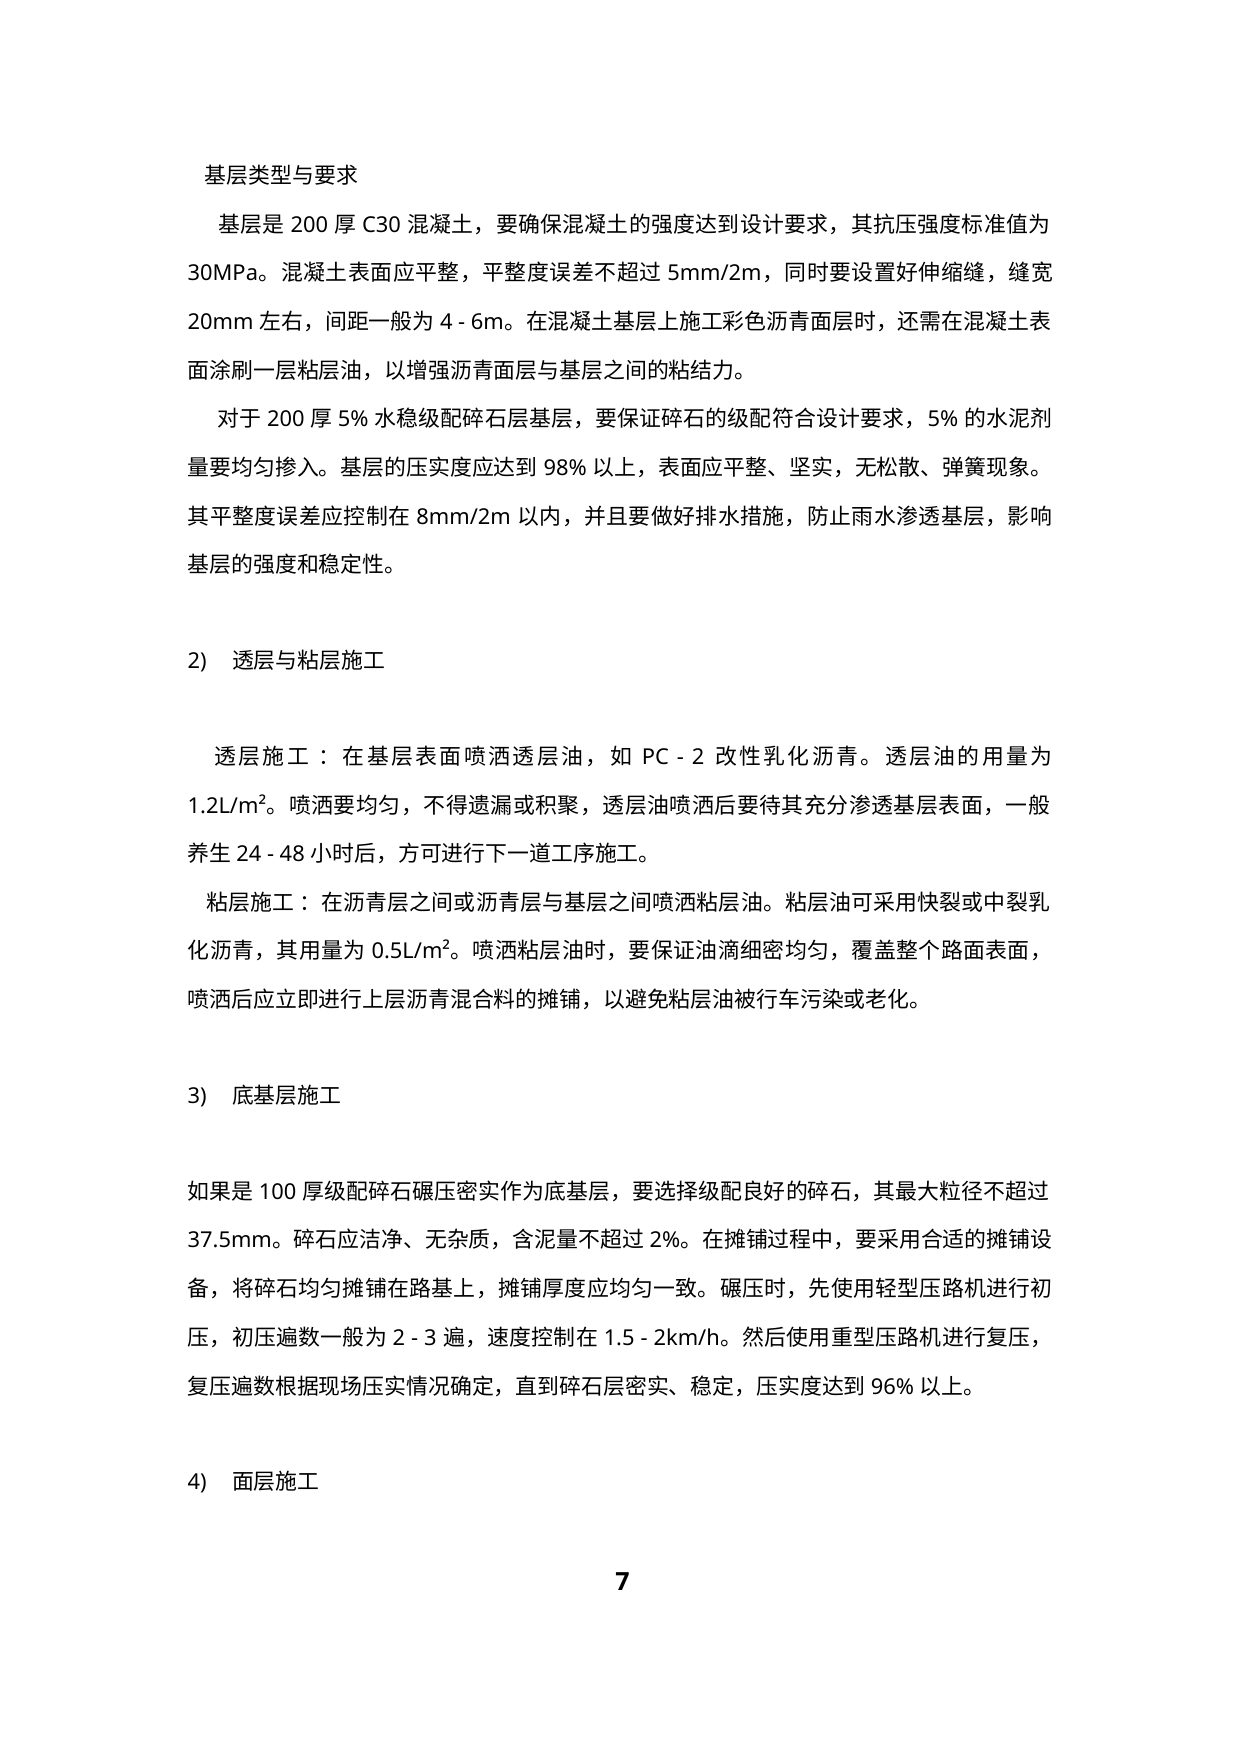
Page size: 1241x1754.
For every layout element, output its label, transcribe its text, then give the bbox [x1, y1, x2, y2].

text 粘层施工 ：在沥青层之间或沥青层与基层之间喷洒粘层油。粘层油可采用快裂或中裂乳化沥青，其用量为 0.5L/m²。喷洒粘层油时，要保证油滴细密均匀，覆盖整个路面表面，喷洒后应立即进行上层沥青混合料的摊铺，以避免粘层油被行车污染或老化。 [187, 884, 1053, 1014]
text 基层类型与要求 [187, 158, 1053, 190]
list 面层施工 [187, 1464, 1053, 1497]
text 透层施工 ：在基层表面喷洒透层油，如 PC - 2 改性乳化沥青。透层油的用量为 1.2L/m²。喷洒要均匀，不得遗漏或积聚，透层油喷洒后要待其充分渗透基层表面，一般养生 24 - 48 小时后，方可进行下一道工序施工。 [187, 738, 1053, 868]
text 如果是 100 厚级配碎石碾压密实作为底基层，要选择级配良好的碎石，其最大粒径不超过 37.5mm。碎石应洁净、无杂质，含泥量不超过 2%。在摊铺过程中，要采用合适的摊铺设备，将碎石均匀摊铺在路基上，摊铺厚度应均匀一致。碾压时，先使用轻型压路机进行初压，初压遍数一般为 2 - 3 遍，速度控制在 1.5 - 2km/h。然后使用重型压路机进行复压，复压遍数根据现场压实情况确定，直到碎石层密实、稳定，压实度达到 96% 以上。 [187, 1173, 1053, 1401]
list 底基层施工 [187, 1078, 1053, 1110]
text 对于 200 厚 5% 水稳级配碎石层基层，要保证碎石的级配符合设计要求，5% 的水泥剂量要均匀掺入。基层的压实度应达到 98% 以上，表面应平整、坚实，无松散、弹簧现象。其平整度误差应控制在 8mm/2m 以内，并且要做好排水措施，防止雨水渗透基层，影响基层的强度和稳定性。 [187, 401, 1053, 579]
text 基层是 200 厚 C30 混凝土，要确保混凝土的强度达到设计要求，其抗压强度标准值为 30MPa。混凝土表面应平整，平整度误差不超过 5mm/2m，同时要设置好伸缩缝，缝宽 20mm 左右，间距一般为 4 - 6m。在混凝土基层上施工彩色沥青面层时，还需在混凝土表面涂刷一层粘层油，以增强沥青面层与基层之间的粘结力。 [187, 206, 1053, 385]
list 透层与粘层施工 [187, 643, 1053, 675]
